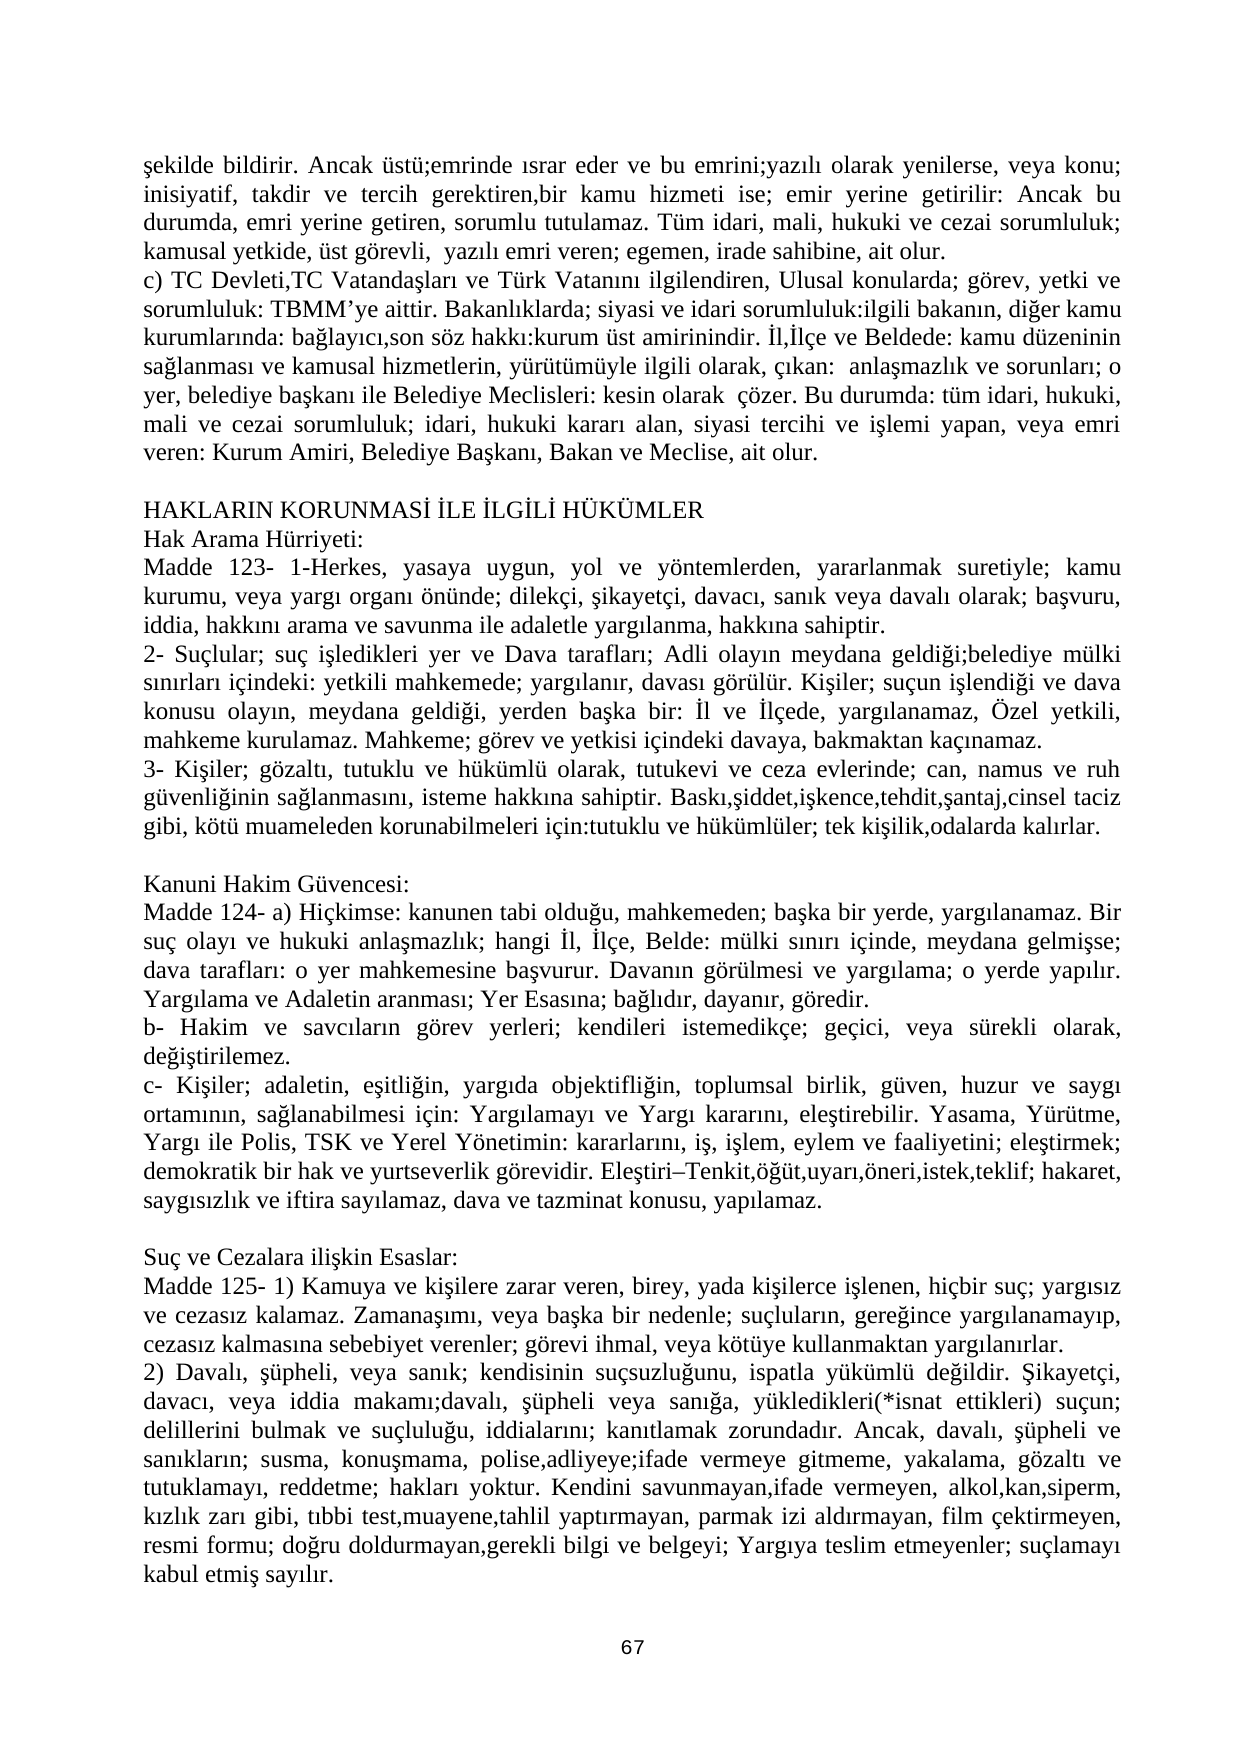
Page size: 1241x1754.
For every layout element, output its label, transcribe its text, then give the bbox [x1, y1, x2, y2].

text b- Hakim ve savcıların görev yerleri; kendileri istemedikçe; geçici, veya sürekli olarak, değiştirilemez. [143, 1012, 1122, 1070]
text Madde 125- 1) Kamuya ve kişilere zarar veren, birey, yada kişilerce işlenen, hiçbir suç; yargısız ve cezasız kalamaz. Zamanaşımı, veya başka bir nedenle; suçluların, gereğince yargılanamayıp, cezasız kalmasına sebebiyet verenler; görevi ihmal, veya kötüye kullanmaktan yargılanırlar. [143, 1271, 1122, 1357]
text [143, 150, 1122, 265]
text Suç ve Cezalara ilişkin Esaslar: [143, 1242, 1122, 1271]
text HAKLARIN KORUNMASİ İLE İLGİLİ HÜKÜMLER [143, 495, 1122, 524]
text Hak Arama Hürriyeti: [143, 524, 1122, 552]
text Madde 123- 1-Herkes, yasaya uygun, yol ve yöntemlerden, yararlanmak suretiyle; kamu kurumu, veya yargı organı önünde; dilekçi, şikayetçi, davacı, sanık veya davalı olarak; başvuru, iddia, hakkını arama ve savunma ile adaletle yargılanma, hakkına sahiptir. [143, 552, 1122, 639]
text 2) Davalı, şüpheli, veya sanık; kendisinin suçsuzluğunu, ispatla yükümlü değildir. Şikayetçi, davacı, veya iddia makamı;davalı, şüpheli veya sanığa, yükledikleri(*isnat ettikleri) suçun; delillerini bulmak ve suçluluğu, iddialarını; kanıtlamak zorundadır. Ancak, davalı, şüpheli ve sanıkların; susma, konuşmama, polise,adliyeye;ifade vermeye gitmeme, yakalama, gözaltı ve tutuklamayı, reddetme; hakları yoktur. Kendini savunmayan,ifade vermeyen, alkol,kan,siperm, kızlık zarı gibi, tıbbi test,muayene,tahlil yaptırmayan, parmak izi aldırmayan, film çektirmeyen, resmi formu; doğru doldurmayan,gerekli bilgi ve belgeyi; Yargıya teslim etmeyenler; suçlamayı kabul etmiş sayılır. [143, 1357, 1122, 1587]
text c) TC Devleti,TC Vatandaşları ve Türk Vatanını ilgilendiren, Ulusal konularda; görev, yetki ve sorumluluk: TBMM’ye aittir. Bakanlıklarda; siyasi ve idari sorumluluk:ilgili bakanın, diğer kamu kurumlarında: bağlayıcı,son söz hakkı:kurum üst amirinindir. İl,İlçe ve Beldede: kamu düzeninin sağlanması ve kamusal hizmetlerin, yürütümüyle ilgili olarak, çıkan: anlaşmazlık ve sorunları; o yer, belediye başkanı ile Belediye Meclisleri: kesin olarak çözer. Bu durumda: tüm idari, hukuki, mali ve cezai sorumluluk; idari, hukuki kararı alan, siyasi tercihi ve işlemi yapan, veya emri veren: Kurum Amiri, Belediye Başkanı, Bakan ve Meclise, ait olur. [143, 265, 1122, 466]
text c- Kişiler; adaletin, eşitliğin, yargıda objektifliğin, toplumsal birlik, güven, huzur ve saygı ortamının, sağlanabilmesi için: Yargılamayı ve Yargı kararını, eleştirebilir. Yasama, Yürütme, Yargı ile Polis, TSK ve Yerel Yönetimin: kararlarını, iş, işlem, eylem ve faaliyetini; eleştirmek; demokratik bir hak ve yurtseverlik görevidir. Eleştiri–Tenkit,öğüt,uyarı,öneri,istek,teklif; hakaret, saygısızlık ve iftira sayılamaz, dava ve tazminat konusu, yapılamaz. [143, 1070, 1122, 1214]
text Madde 124- a) Hiçkimse: kanunen tabi olduğu, mahkemeden; başka bir yerde, yargılanamaz. Bir suç olayı ve hukuki anlaşmazlık; hangi İl, İlçe, Belde: mülki sınırı içinde, meydana gelmişse; dava tarafları: o yer mahkemesine başvurur. Davanın görülmesi ve yargılama; o yerde yapılır. Yargılama ve Adaletin aranması; Yer Esasına; bağlıdır, dayanır, göredir. [143, 897, 1122, 1012]
text 2- Suçlular; suç işledikleri yer ve Dava tarafları; Adli olayın meydana geldiği;belediye mülki sınırları içindeki: yetkili mahkemede; yargılanır, davası görülür. Kişiler; suçun işlendiği ve dava konusu olayın, meydana geldiği, yerden başka bir: İl ve İlçede, yargılanamaz, Özel yetkili, mahkeme kurulamaz. Mahkeme; görev ve yetkisi içindeki davaya, bakmaktan kaçınamaz. [143, 639, 1122, 754]
text 3- Kişiler; gözaltı, tutuklu ve hükümlü olarak, tutukevi ve ceza evlerinde; can, namus ve ruh güvenliğinin sağlanmasını, isteme hakkına sahiptir. Baskı,şiddet,işkence,tehdit,şantaj,cinsel taciz gibi, kötü muameleden korunabilmeleri için:tutuklu ve hükümlüler; tek kişilik,odalarda kalırlar. [143, 754, 1122, 840]
text Kanuni Hakim Güvencesi: [143, 869, 1122, 897]
